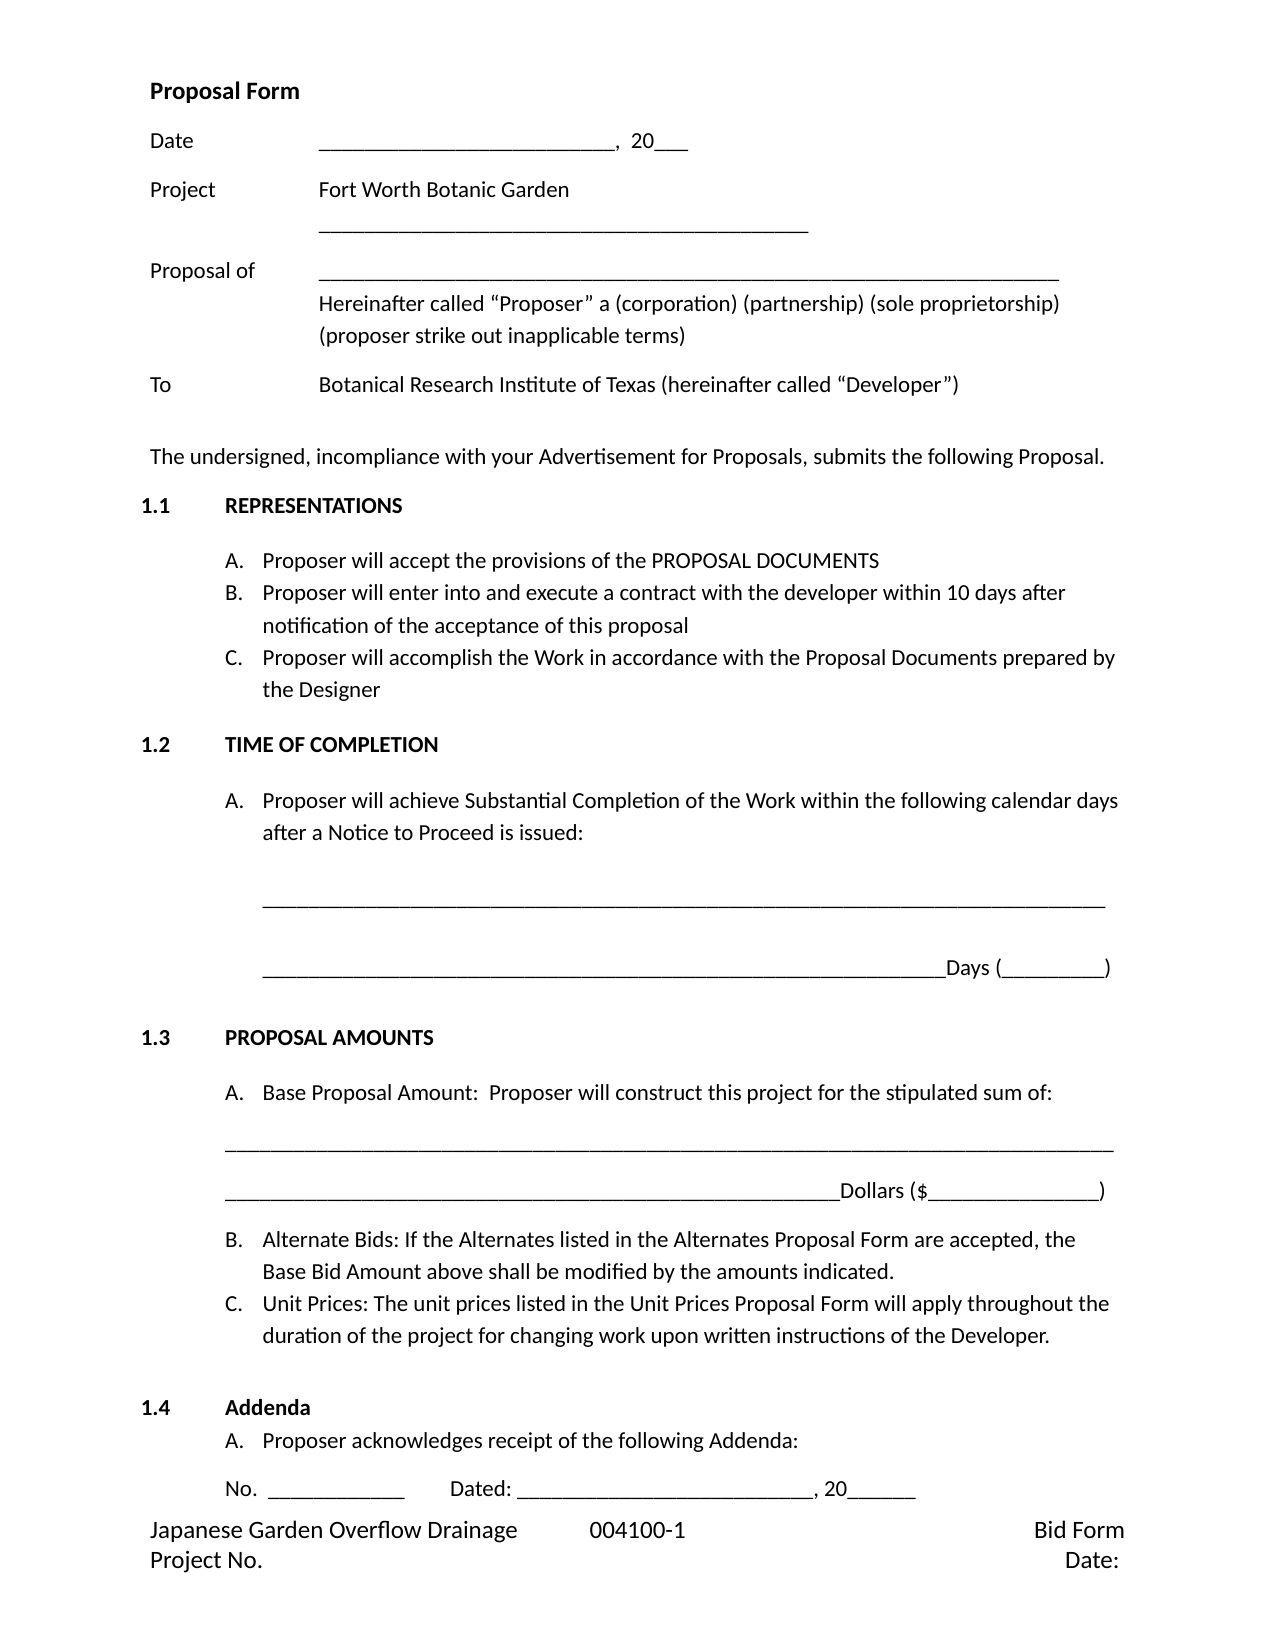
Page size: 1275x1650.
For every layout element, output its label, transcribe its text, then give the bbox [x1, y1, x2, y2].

text The undersigned, incompliance with your Advertisement for Proposals, submits the following Proposal. [150, 442, 1125, 470]
text Hereinafter called “Proposer” a (corporation) (partnership) (sole proprietorship) (proposer strike out inapplicable terms) [150, 289, 1125, 349]
text ___________________________________________ [150, 208, 1125, 236]
list Proposer acknowledges receipt of the following Addenda: [225, 1426, 1125, 1454]
list Proposer will accomplish the Work in accordance with the Proposal Documents prepared by the Designer [225, 643, 1125, 703]
text ______________________________________________________________________________ [225, 1127, 1125, 1155]
list Base Proposal Amount: Proposer will construct this project for the stipulated sum of: [225, 1078, 1125, 1106]
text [225, 1474, 1125, 1503]
list TIME OF COMPLETION [141, 731, 1125, 759]
text Proposal of _________________________________________________________________ [150, 257, 1125, 284]
list REPRESENTATIONS [141, 491, 1125, 519]
list Alternate Bids: If the Alternates listed in the Alternates Proposal Form are accepted, the Base Bid Amount above shall be modified by the amounts indicated. [225, 1225, 1125, 1285]
text ______________________________________________________Dollars ($_______________) [225, 1176, 1125, 1204]
list Proposer will accept the provisions of the PROPOSAL DOCUMENTS [225, 546, 1125, 574]
list __________________________________________________________________________ [262, 883, 1125, 911]
text Date __________________________, 20___ [150, 127, 1125, 155]
list Proposer will achieve Substantial Completion of the Work within the following calendar days after a Notice to Proceed is issued: [225, 786, 1125, 846]
list Unit Prices: The unit prices listed in the Unit Prices Proposal Form will apply throughout the duration of the project for changing work upon written instructions of the Developer. [225, 1289, 1125, 1349]
text To Botanical Research Institute of Texas (hereinafter called “Developer”) [150, 370, 1125, 398]
text Project Fort Worth Botanic Garden [150, 176, 1125, 203]
list ____________________________________________________________Days (_________) [262, 953, 1125, 981]
list PROPOSAL AMOUNTS [141, 1023, 1125, 1051]
list Addenda [141, 1393, 1125, 1422]
list Proposer will enter into and execute a contract with the developer within 10 days after notification of the acceptance of this proposal [225, 578, 1125, 639]
text Proposal Form [150, 75, 1125, 106]
